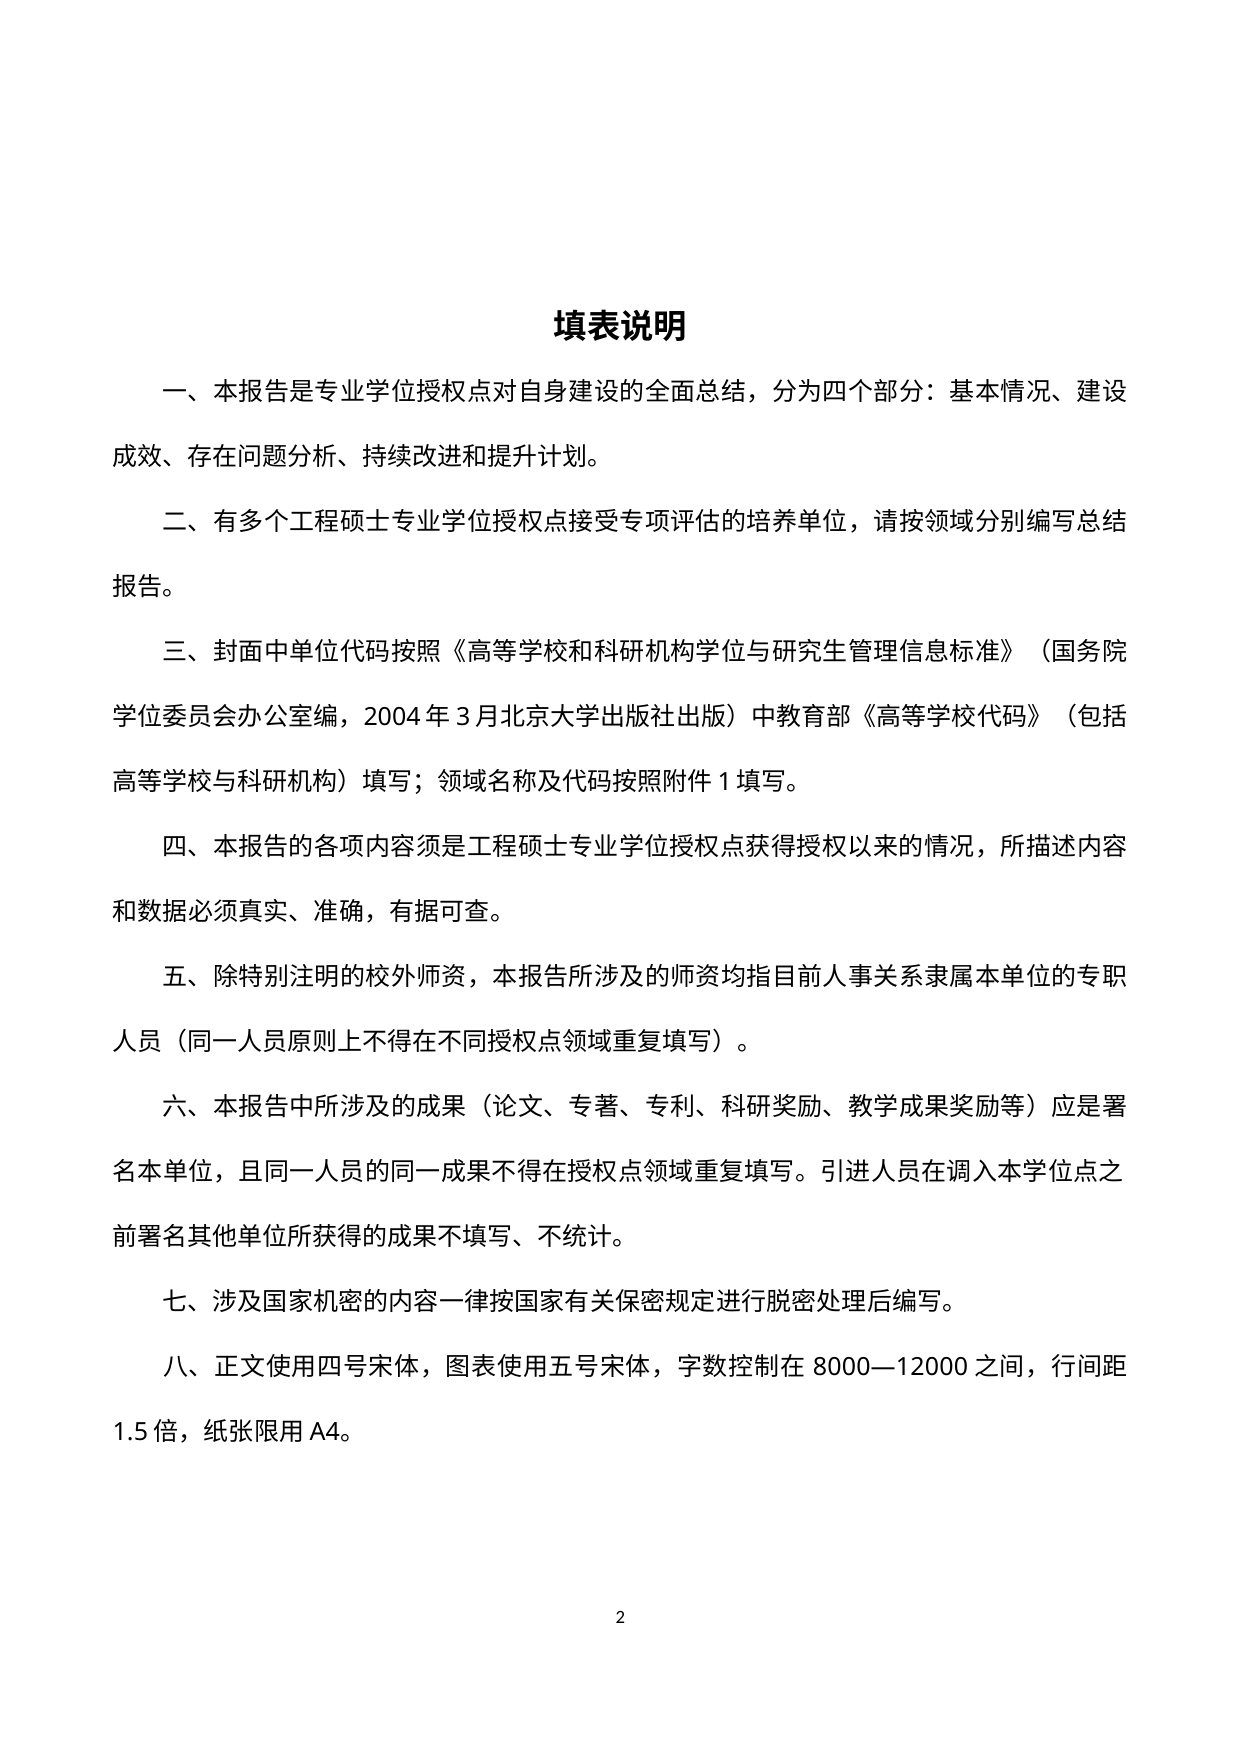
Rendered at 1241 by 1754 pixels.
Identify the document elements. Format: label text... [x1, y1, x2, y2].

text 五、除特别注明的校外师资，本报告所涉及的师资均指目前人事关系隶属本单位的专职人员（同一人员原则上不得在不同授权点领域重复填写）。 [112, 942, 1128, 1072]
text 四、本报告的各项内容须是工程硕士专业学位授权点获得授权以来的情况，所描述内容和数据必须真实、准确，有据可查。 [112, 812, 1128, 942]
text 三、封面中单位代码按照《高等学校和科研机构学位与研究生管理信息标准》（国务院学位委员会办公室编，2004年3月北京大学出版社出版）中教育部《高等学校代码》（包括高等学校与科研机构）填写；领域名称及代码按照附件1填写。 [112, 617, 1128, 812]
text 二、有多个工程硕士专业学位授权点接受专项评估的培养单位，请按领域分别编写总结报告。 [112, 487, 1128, 617]
text 一、本报告是专业学位授权点对自身建设的全面总结，分为四个部分：基本情况、建设成效、存在问题分析、持续改进和提升计划。 [112, 357, 1128, 487]
text 六、本报告中所涉及的成果（论文、专著、专利、科研奖励、教学成果奖励等）应是署名本单位，且同一人员的同一成果不得在授权点领域重复填写。引进人员在调入本学位点之前署名其他单位所获得的成果不填写、不统计。 [112, 1072, 1128, 1267]
text 七、涉及国家机密的内容一律按国家有关保密规定进行脱密处理后编写。 [112, 1267, 1128, 1332]
text 填表说明 [112, 292, 1128, 357]
text 八、正文使用四号宋体，图表使用五号宋体，字数控制在8000—12000之间，行间距1.5倍，纸张限用A4。 [112, 1332, 1128, 1462]
